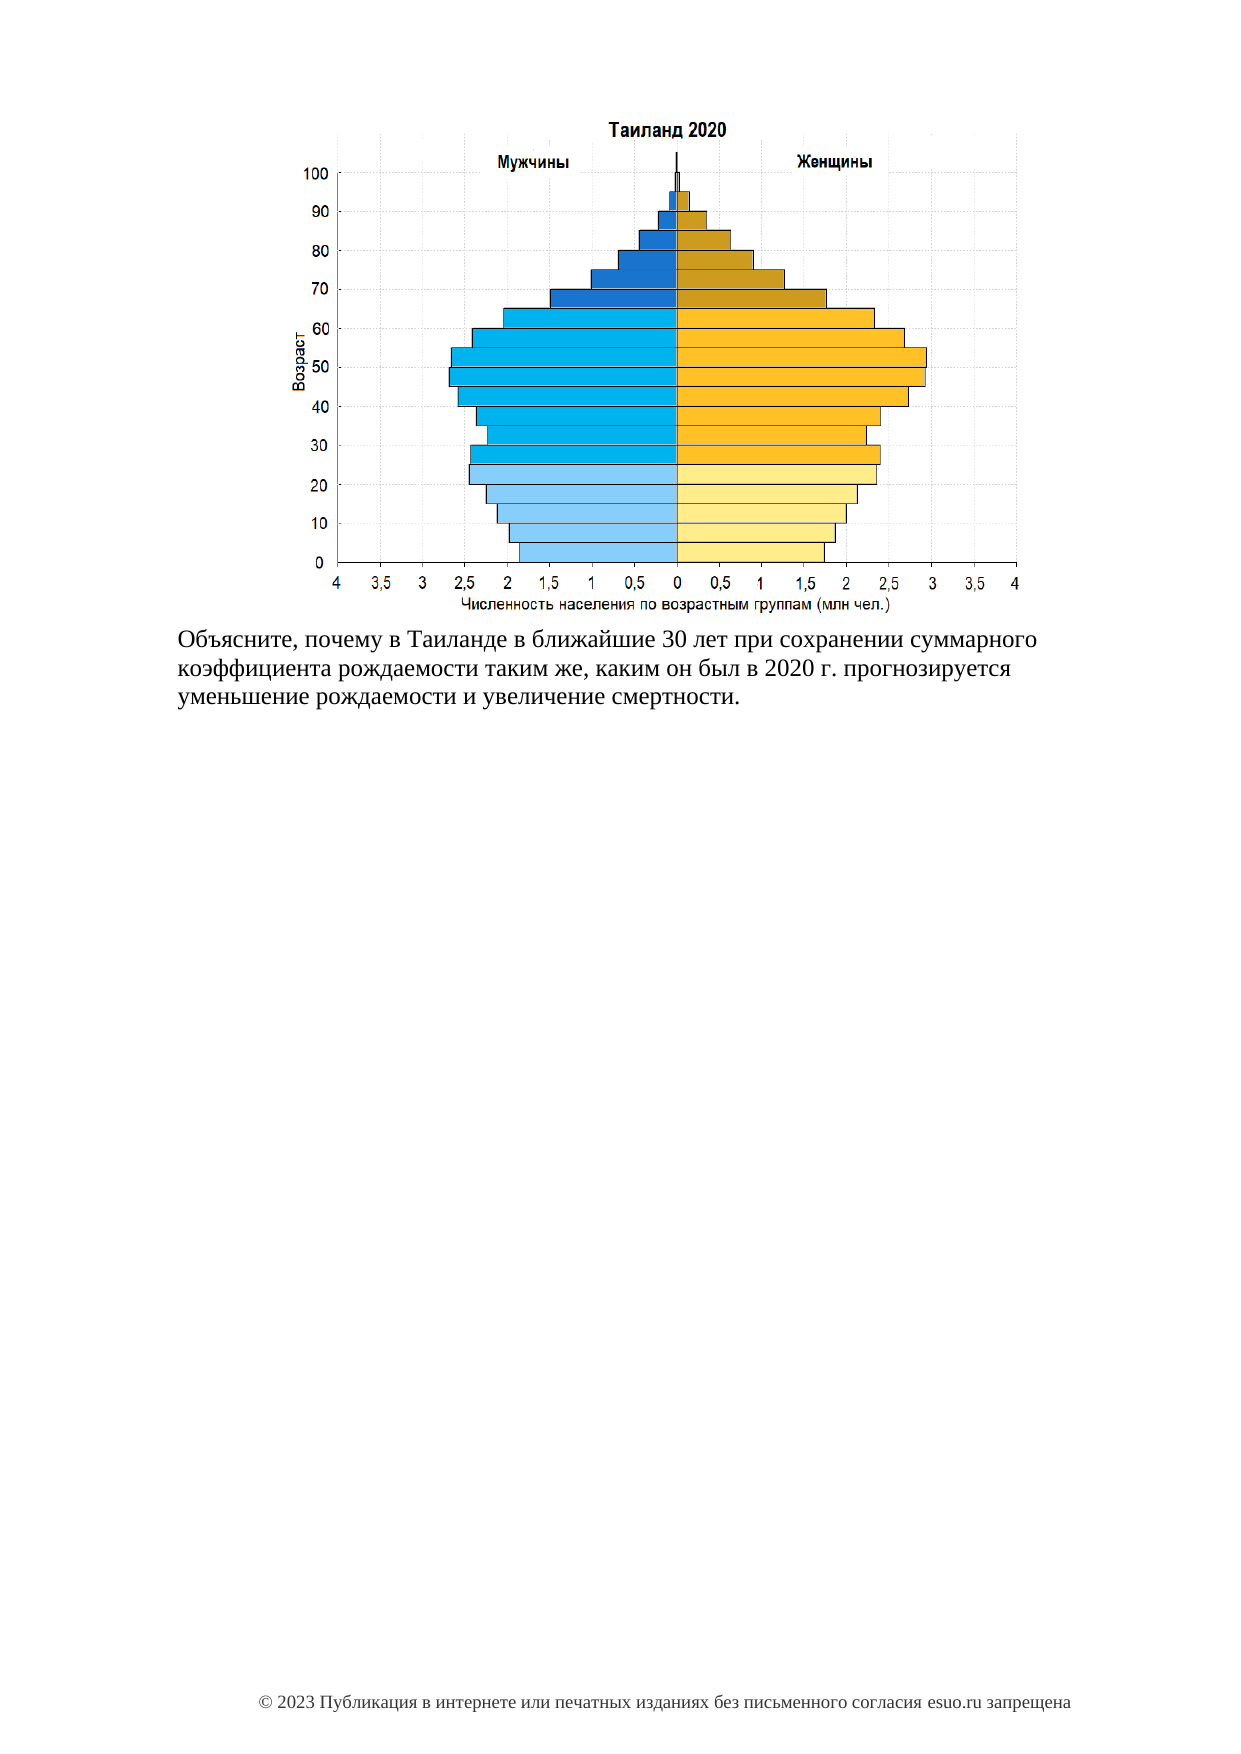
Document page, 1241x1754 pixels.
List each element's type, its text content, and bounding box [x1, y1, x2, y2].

text Объясните, почему в Таиланде в ближайшие 30 лет при сохранении суммарного коэффициента рождаемости таким же, каким он был в 2020 г. прогнозируется уменьшение рождаемости и увеличение смертности. [177, 624, 1122, 710]
picture [264, 118, 1035, 614]
